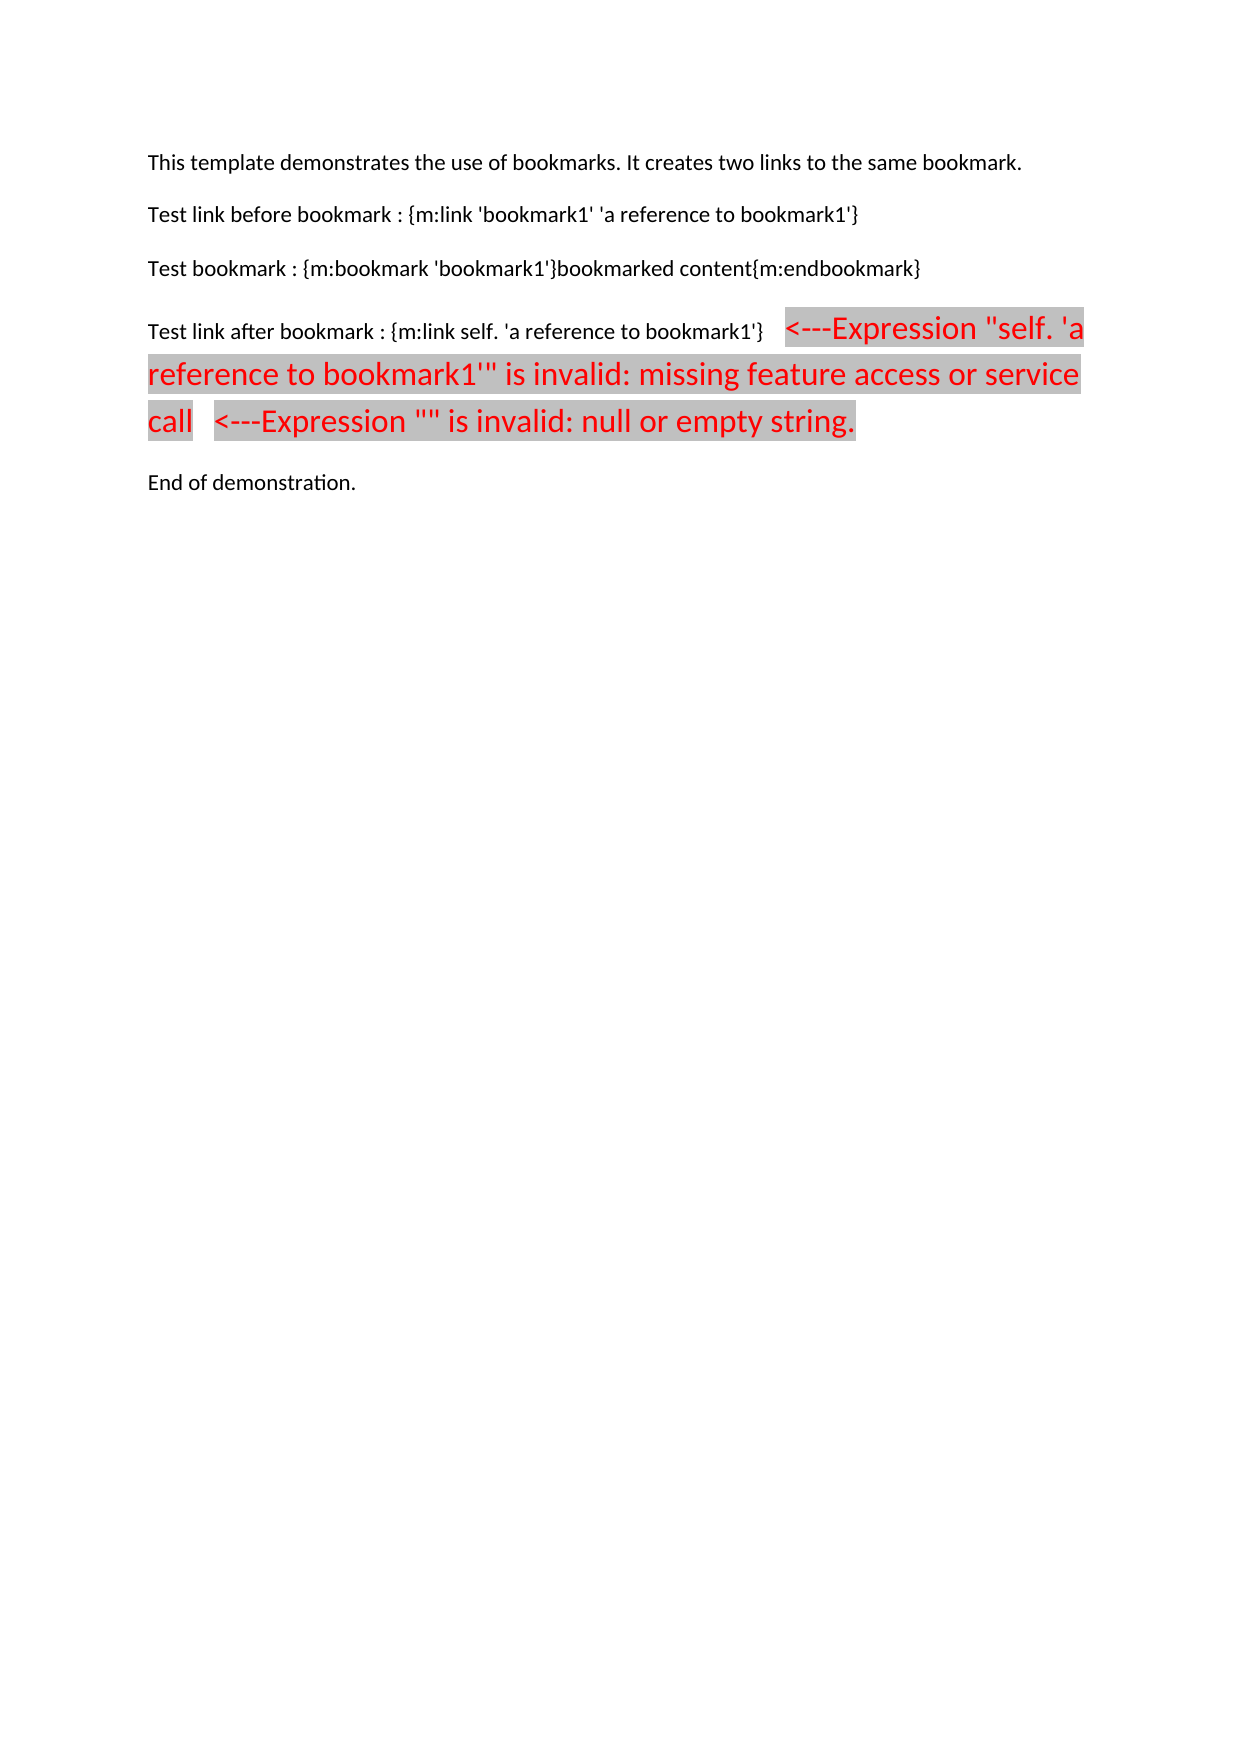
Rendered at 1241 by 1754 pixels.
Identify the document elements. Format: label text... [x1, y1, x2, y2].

text This template demonstrates the use of bookmarks. It creates two links to the same bookmark. [148, 148, 1093, 176]
text Test link before bookmark : {m:link 'bookmark1' 'a reference to bookmark1'} [148, 201, 1093, 229]
text Test link after bookmark : {m:link self. 'a reference to bookmark1'} <---Expression "self. 'a reference to bookmark1'" is invalid: missing feature access or service call <---Expression "" is invalid: null or empty string. [148, 307, 1093, 441]
text Test bookmark : {m:bookmark 'bookmark1'}bookmarked content{m:endbookmark} [148, 254, 1093, 282]
text End of demonstration. [148, 468, 1093, 496]
